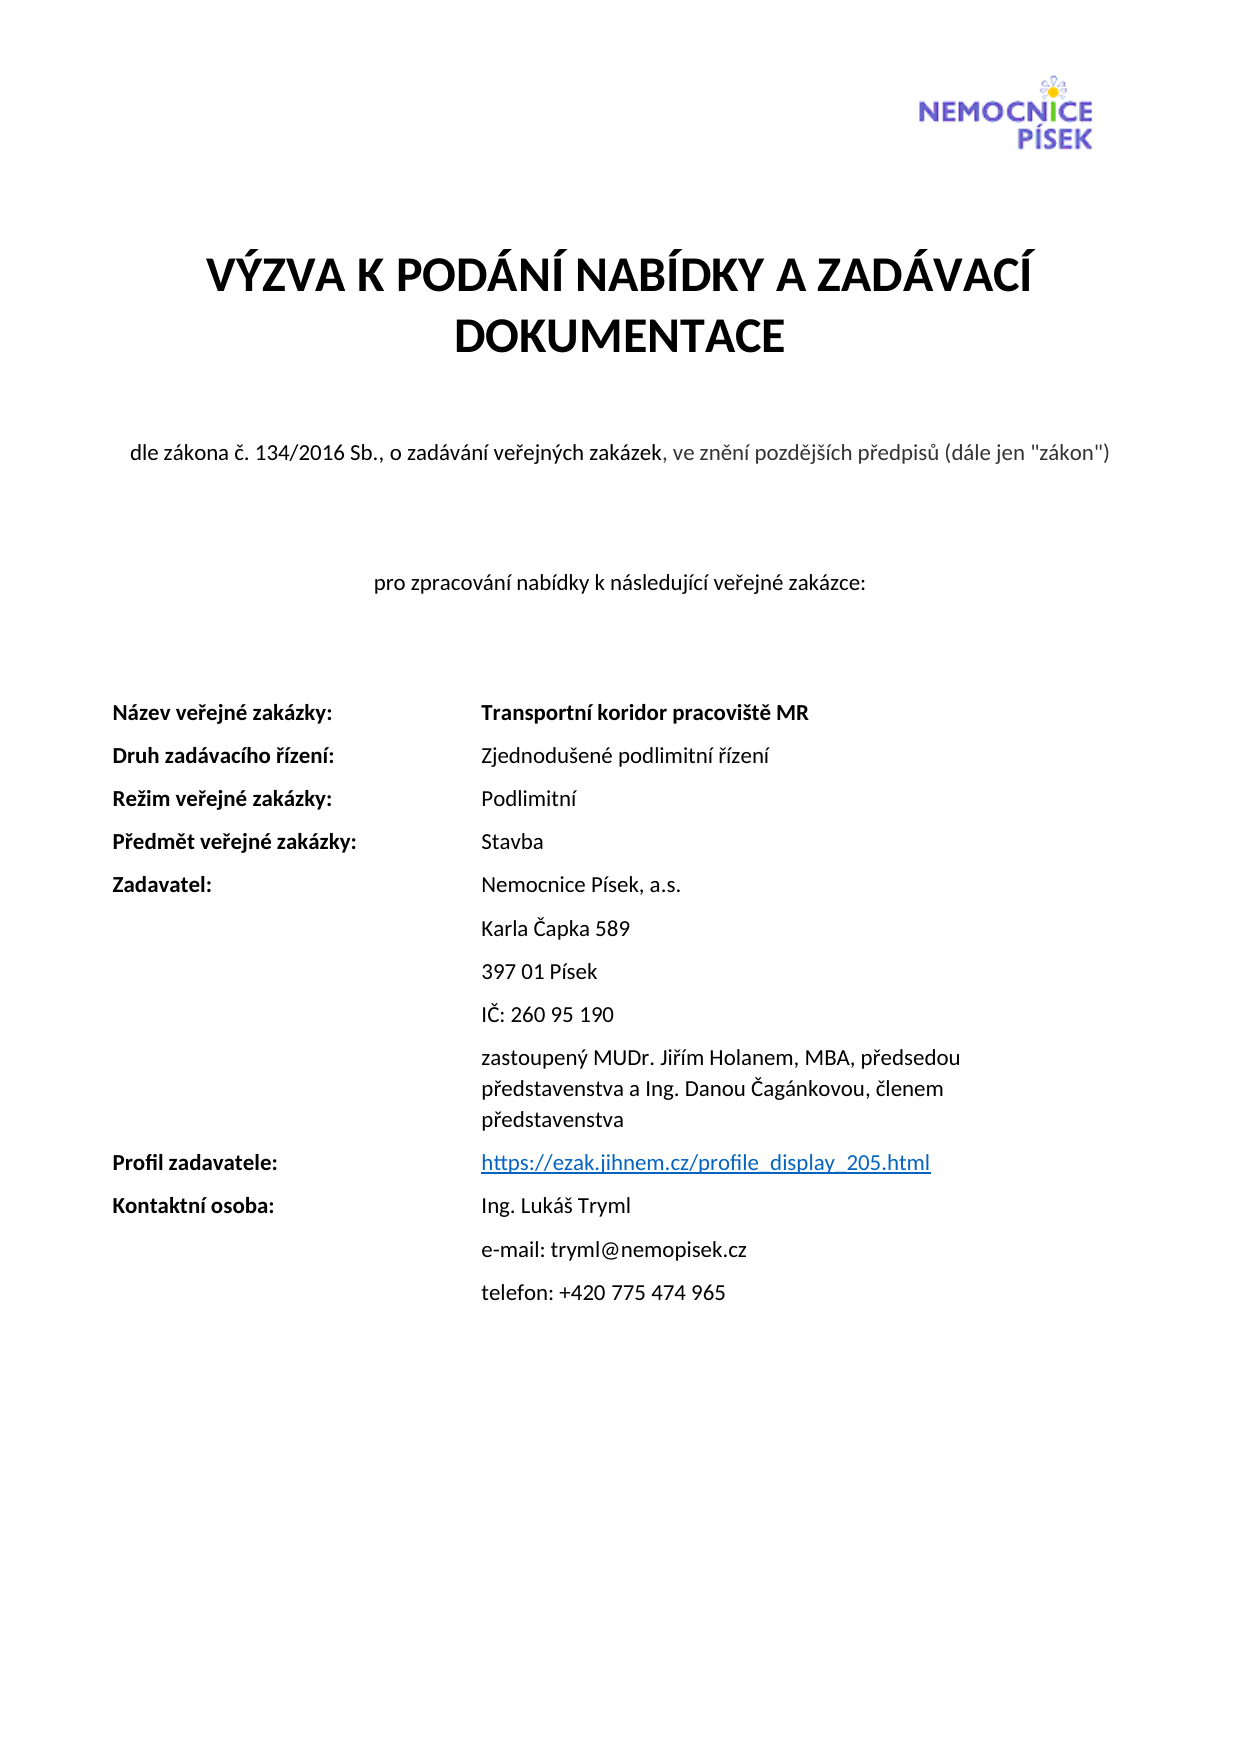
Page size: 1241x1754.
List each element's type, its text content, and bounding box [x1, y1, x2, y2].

text Režim veřejné zakázky: Podlimitní [112, 784, 1128, 812]
text telefon: +420 775 474 965 [112, 1278, 1128, 1306]
text Kontaktní osoba: Ing. Lukáš Tryml [112, 1191, 1128, 1219]
text Karla Čapka 589 [112, 914, 1128, 942]
text Název veřejné zakázky: Transportní koridor pracoviště MR [112, 698, 1128, 726]
text Profil zadavatele: https://ezak.jihnem.cz/profile_display_205.html [112, 1148, 1128, 1176]
text Předmět veřejné zakázky: Stavba [112, 827, 1128, 855]
text e-mail: tryml@nemopisek.cz [112, 1235, 1128, 1263]
text dle zákona č. 134/2016 Sb., o zadávání veřejných zakázek, ve znění pozdějších předpisů (dále jen "zákon") [112, 438, 1128, 466]
text zastoupený MUDr. Jiřím Holanem, MBA, předsedou představenstva a Ing. Danou Čagánkovou, členem představenstva [112, 1043, 1128, 1133]
text IČ: 260 95 190 [112, 1000, 1128, 1028]
text pro zpracování nabídky k následující veřejné zakázce: [112, 568, 1128, 596]
text Zadavatel: Nemocnice Písek, a.s. [112, 871, 1128, 899]
text VÝZVA K PODÁNÍ NABÍDKY A ZADÁVACÍ [112, 242, 1128, 303]
text 397 01 Písek [112, 957, 1128, 985]
picture [912, 73, 1128, 154]
text Druh zadávacího řízení: Zjednodušené podlimitní řízení [112, 741, 1128, 769]
text DOKUMENTACE [112, 303, 1128, 364]
